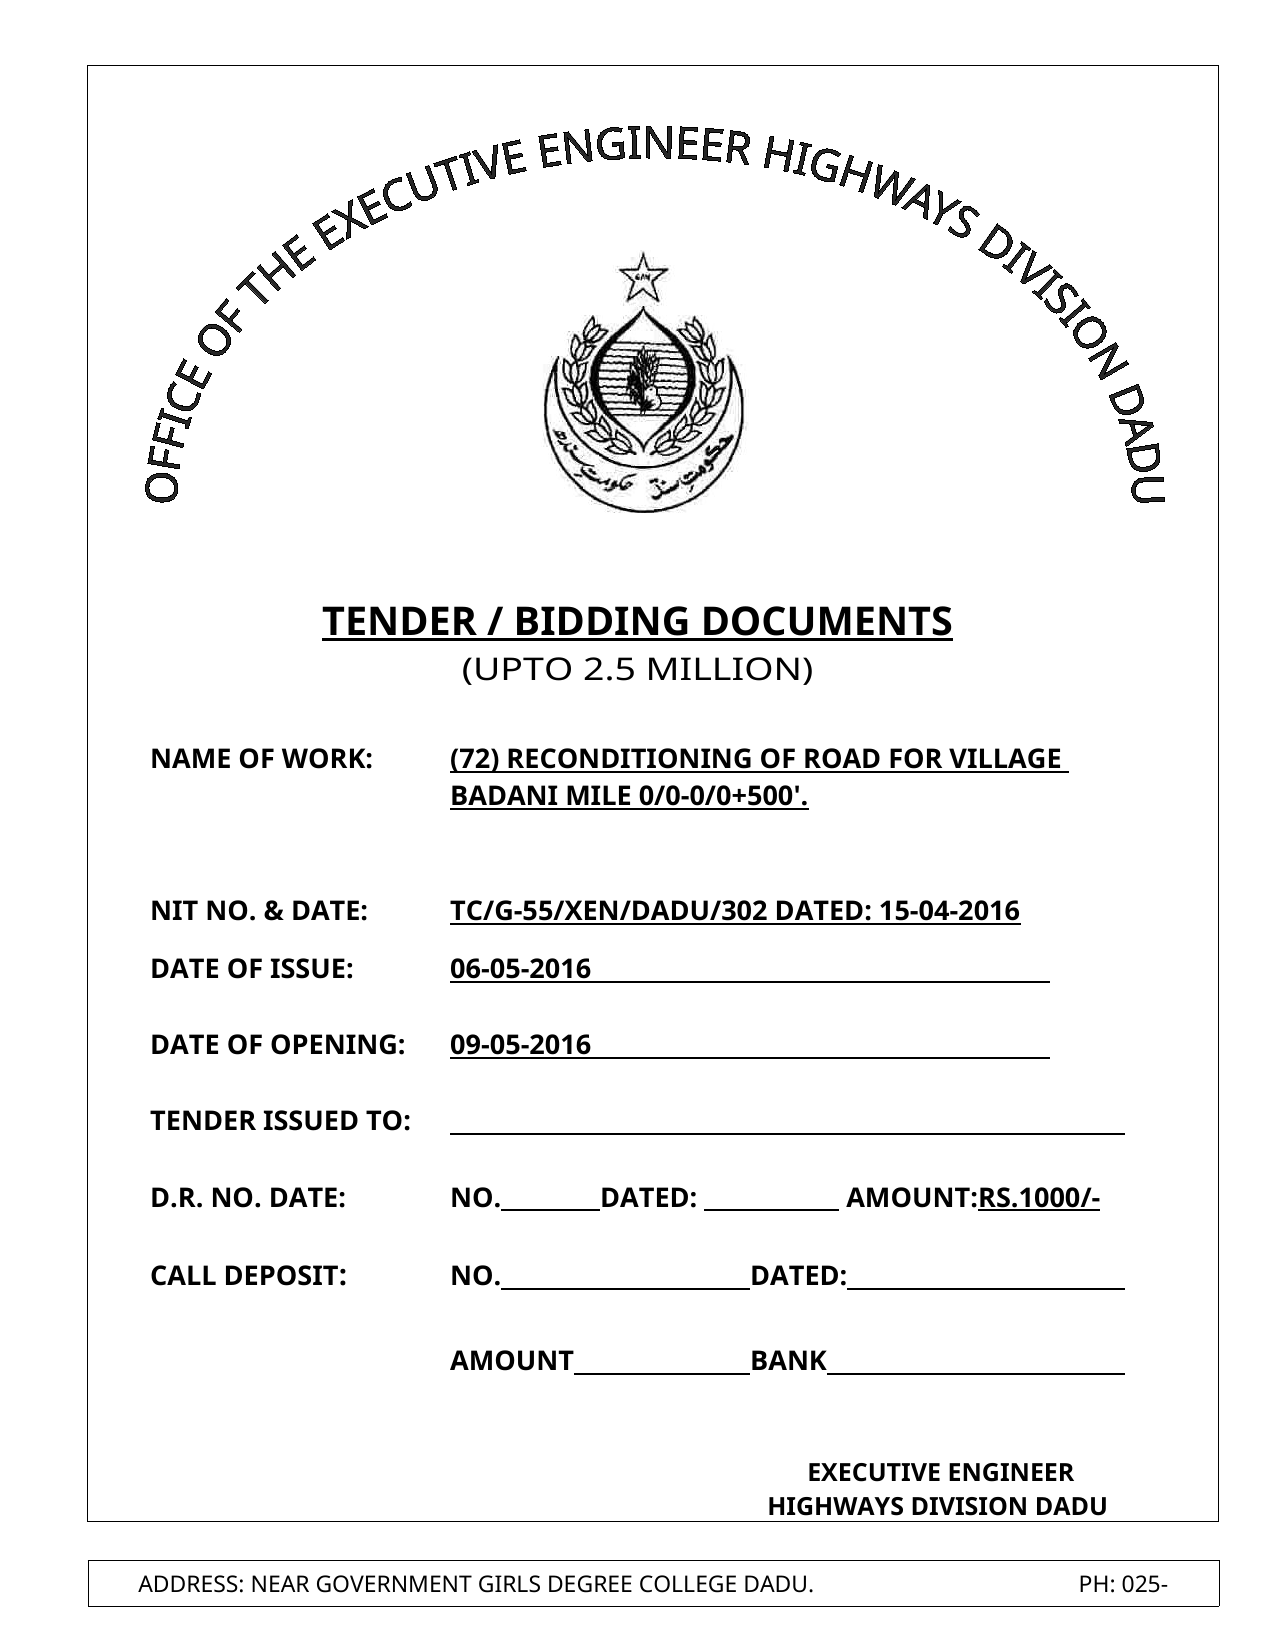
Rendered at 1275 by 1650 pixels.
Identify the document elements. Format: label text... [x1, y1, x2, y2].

picture [540, 250, 749, 519]
text (UPTO 2.5 MILLION) [150, 647, 1125, 689]
text AMOUNT BANK [150, 1342, 1125, 1378]
text NAME OF WORK: (72) Reconditioning of road for village Badani mile 0/0-0/0+500'. [150, 739, 1125, 813]
text DATE OF ISSUE: 06-05-2016 [150, 949, 1125, 986]
text TENDER / BIDDING DOCUMENTS [150, 593, 1125, 647]
text CALL DEPOSIT: NO. DATED: [150, 1254, 1125, 1294]
text EXECUTIVE ENGINEER [750, 1454, 1125, 1488]
text D.R. NO. DATE: NO. DATED: AMOUNT:RS.1000/- [150, 1178, 1125, 1215]
text NIT NO. & DATE: TC/G-55/XEN/DADU/302 DATED: 15-04-2016 [150, 892, 1125, 929]
text TENDER ISSUED TO: [150, 1102, 1125, 1139]
text HIGHWAYS DIVISION DADU [750, 1488, 1125, 1522]
text DATE OF OPENING: 09-05-2016 [150, 1026, 1125, 1063]
